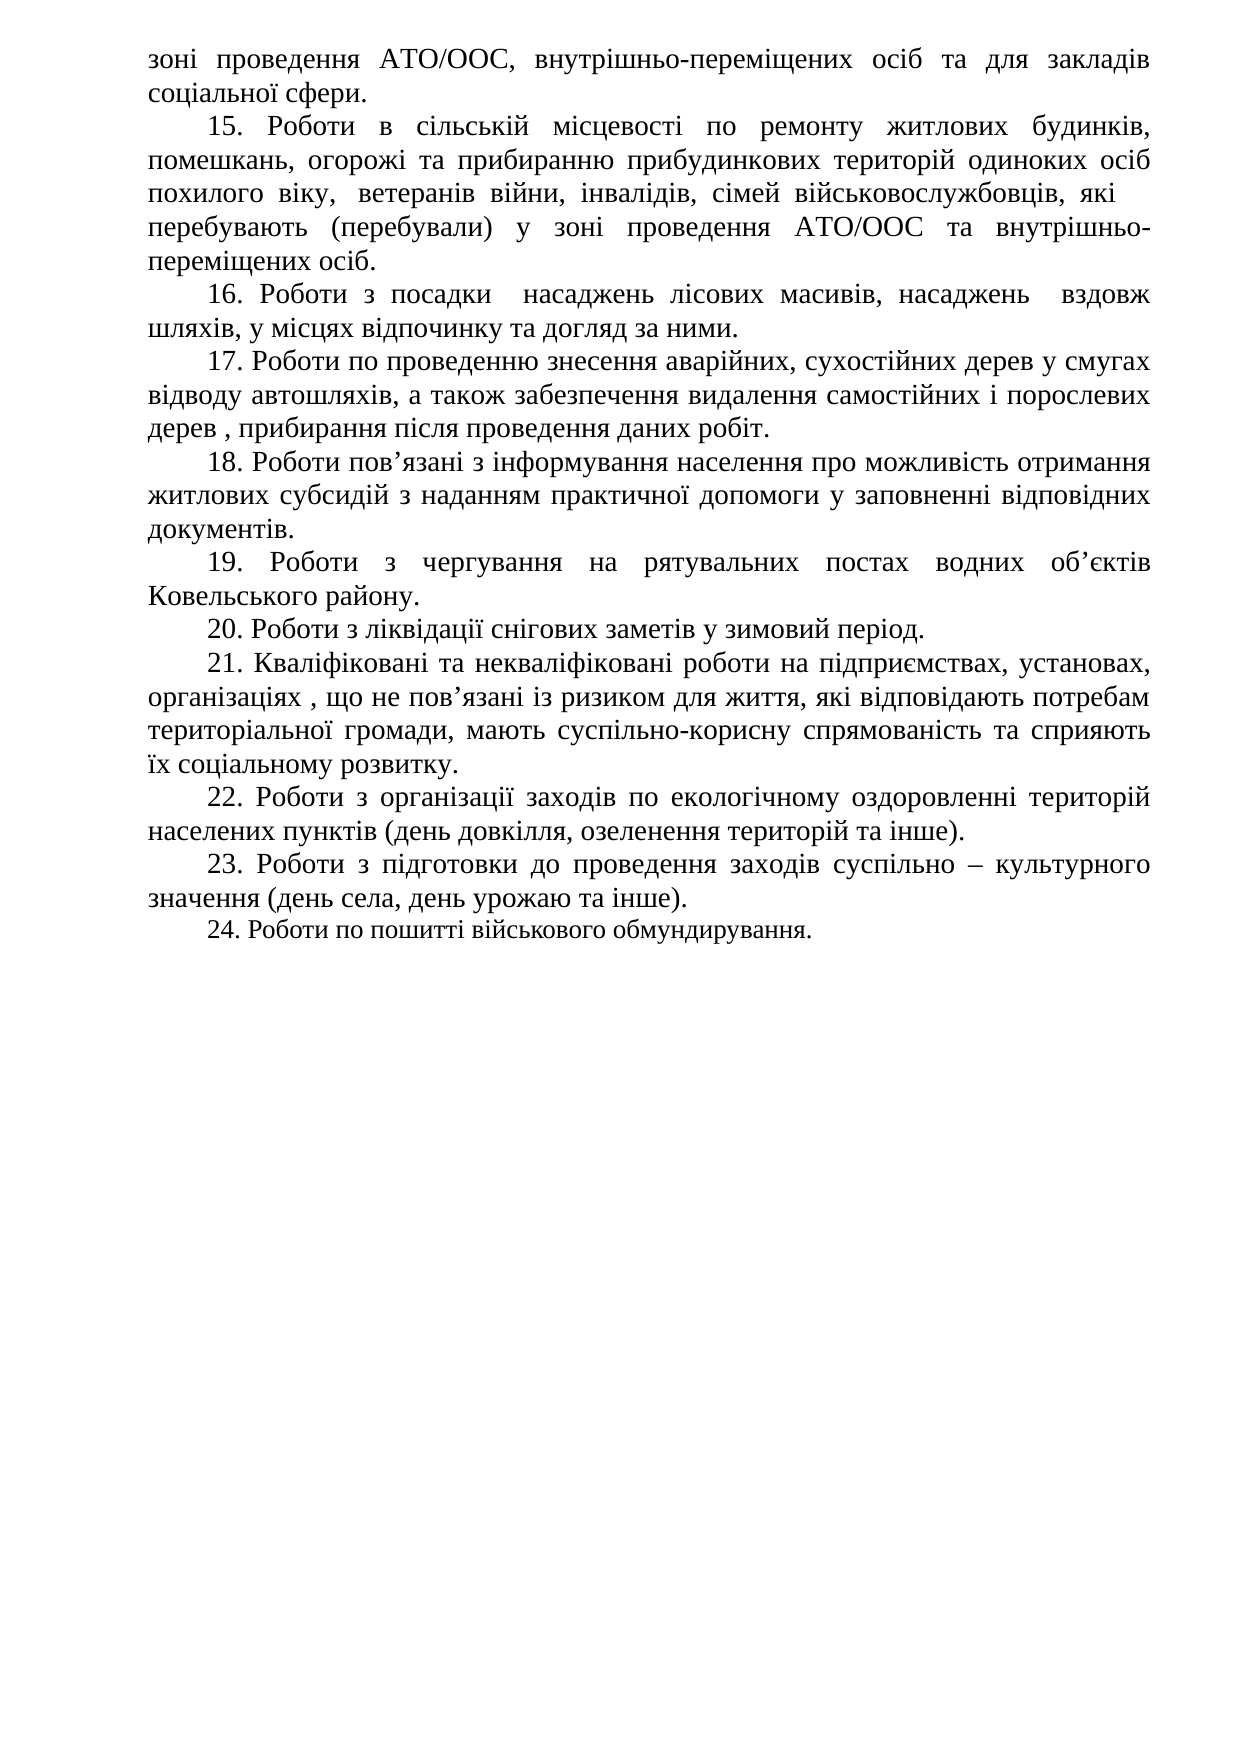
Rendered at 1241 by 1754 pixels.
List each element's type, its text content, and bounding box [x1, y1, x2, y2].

text 18. Роботи пов’язані з інформування населення про можливість отримання житлових субсидій з наданням практичної допомоги у заповненні відповідних документів. [148, 444, 1152, 544]
text 15. Роботи в сільській місцевості по ремонту житлових будинків, помешкань, огорожі та прибиранню прибудинкових територій одиноких осіб похилого віку, ветеранів війни, інвалідів, сімей військовослужбовців, які [148, 108, 1152, 209]
text 20. Роботи з ліквідації снігових заметів у зимовий період. [148, 612, 1152, 645]
text 17. Роботи по проведенню знесення аварійних, сухостійних дерев у смугах відводу автошляхів, а також забезпечення видалення самостійних і порослевих дерев , прибирання після проведення даних робіт. [148, 343, 1152, 444]
text перебувають (перебували) у зоні проведення АТО/ООС та внутрішньо-переміщених осіб. [148, 209, 1152, 276]
text 22. Роботи з організації заходів по екологічному оздоровленні територій населених пунктів (день довкілля, озеленення територій та інше). [148, 779, 1152, 846]
text 16. Роботи з посадки насаджень лісових масивів, насаджень вздовж шляхів, у місцях відпочинку та догляд за ними. [148, 276, 1152, 343]
text 24. Роботи по пошитті військового обмундирування. [148, 913, 1152, 944]
text 19. Роботи з чергування на рятувальних постах водних об’єктів Ковельського району. [148, 544, 1152, 612]
text 23. Роботи з підготовки до проведення заходів суспільно – культурного значення (день села, день урожаю та інше). [148, 846, 1152, 913]
text 21. Кваліфіковані та некваліфіковані роботи на підприємствах, установах, організаціях , що не пов’язані із ризиком для життя, які відповідають потребам територіальної громади, мають суспільно-корисну спрямованість та сприяють їх соціальному розвитку. [148, 645, 1152, 779]
text зоні проведення АТО/ООС, внутрішньо-переміщених осіб та для закладів соціальної сфери. [148, 41, 1152, 108]
